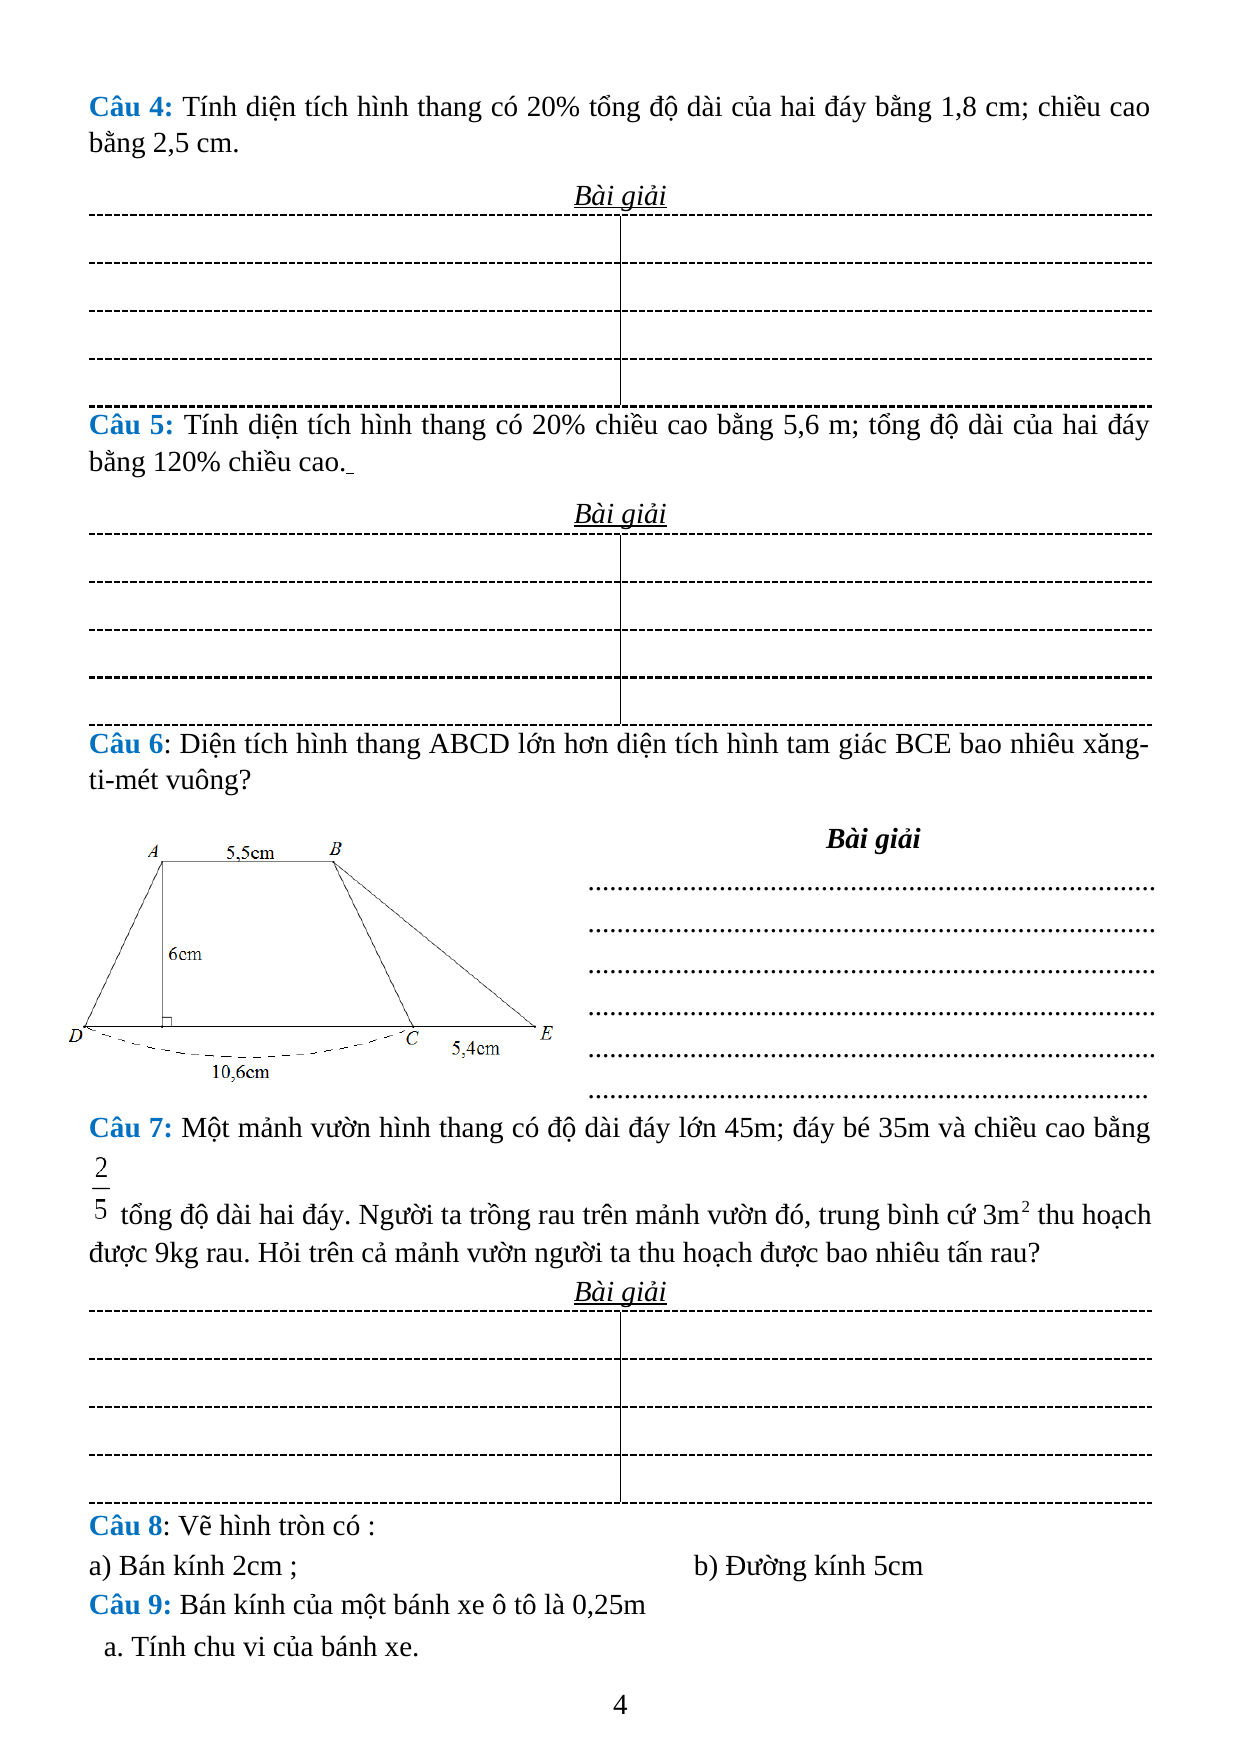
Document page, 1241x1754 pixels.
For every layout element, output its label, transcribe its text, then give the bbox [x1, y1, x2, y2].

table_header [89, 533, 620, 581]
table_cell [621, 1358, 1152, 1406]
table_cell [89, 1406, 620, 1454]
text a. Tính chu vi của bánh xe. [89, 1623, 1152, 1664]
table_cell [621, 1406, 1152, 1454]
table_header [91, 815, 576, 1111]
table_header [620, 1310, 1152, 1358]
text Câu 8: Vẽ hình tròn có : [89, 1504, 1152, 1543]
picture [69, 833, 562, 1087]
text Câu 9: Bán kính của một bánh xe ô tô là 0,25m [89, 1583, 1152, 1623]
table_header [89, 214, 620, 262]
table_cell [89, 310, 620, 357]
table_cell [89, 629, 620, 676]
table_header [620, 533, 1152, 581]
text Câu 4: Tính diện tích hình thang có 20% tổng độ dài của hai đáy bằng 1,8 cm; chiều cao bằng 2,5 cm. [89, 89, 1152, 158]
text Bài giải [89, 178, 1152, 211]
table_cell [621, 1454, 1152, 1502]
table_header [89, 1310, 620, 1358]
text Bài giải [89, 496, 1152, 530]
text Bài giải [89, 1274, 1152, 1307]
table_cell [621, 358, 1152, 405]
table_cell [621, 310, 1152, 357]
table_cell [621, 262, 1152, 309]
table_cell [89, 358, 620, 405]
table_header Bài giải .............................................................................. .............................................................................. .............................................................................. .............................................................................. .............................................................................. ............................................................................. [576, 815, 1170, 1111]
text Câu 6: Diện tích hình thang ABCD lớn hơn diện tích hình tam giác BCE bao nhiêu xăng-ti-mét vuông? [89, 726, 1152, 796]
table_cell [621, 581, 1152, 628]
table_cell [621, 629, 1152, 676]
table_cell [89, 1358, 620, 1406]
table_cell [89, 1454, 620, 1502]
table_cell [89, 262, 620, 309]
text Câu 7: Một mảnh vườn hình thang có độ dài đáy lớn 45m; đáy bé 35m và chiều cao bằng tổng độ dài hai đáy. Người ta trồng rau trên mảnh vườn đó, trung bình cứ 3m2 thu hoạch được 9kg rau. Hỏi trên cả mảnh vườn người ta thu hoạch được bao nhiêu tấn rau? [89, 1111, 1152, 1269]
text a) Bán kính 2cm ; b) Đường kính 5cm [89, 1543, 1152, 1583]
table_cell [89, 581, 620, 628]
text Câu 5: Tính diện tích hình thang có 20% chiều cao bằng 5,6 m; tổng độ dài của hai đáy bằng 120% chiều cao. [89, 407, 1152, 477]
table_cell [621, 676, 1152, 724]
table_header [620, 214, 1152, 262]
table_cell [89, 676, 620, 724]
